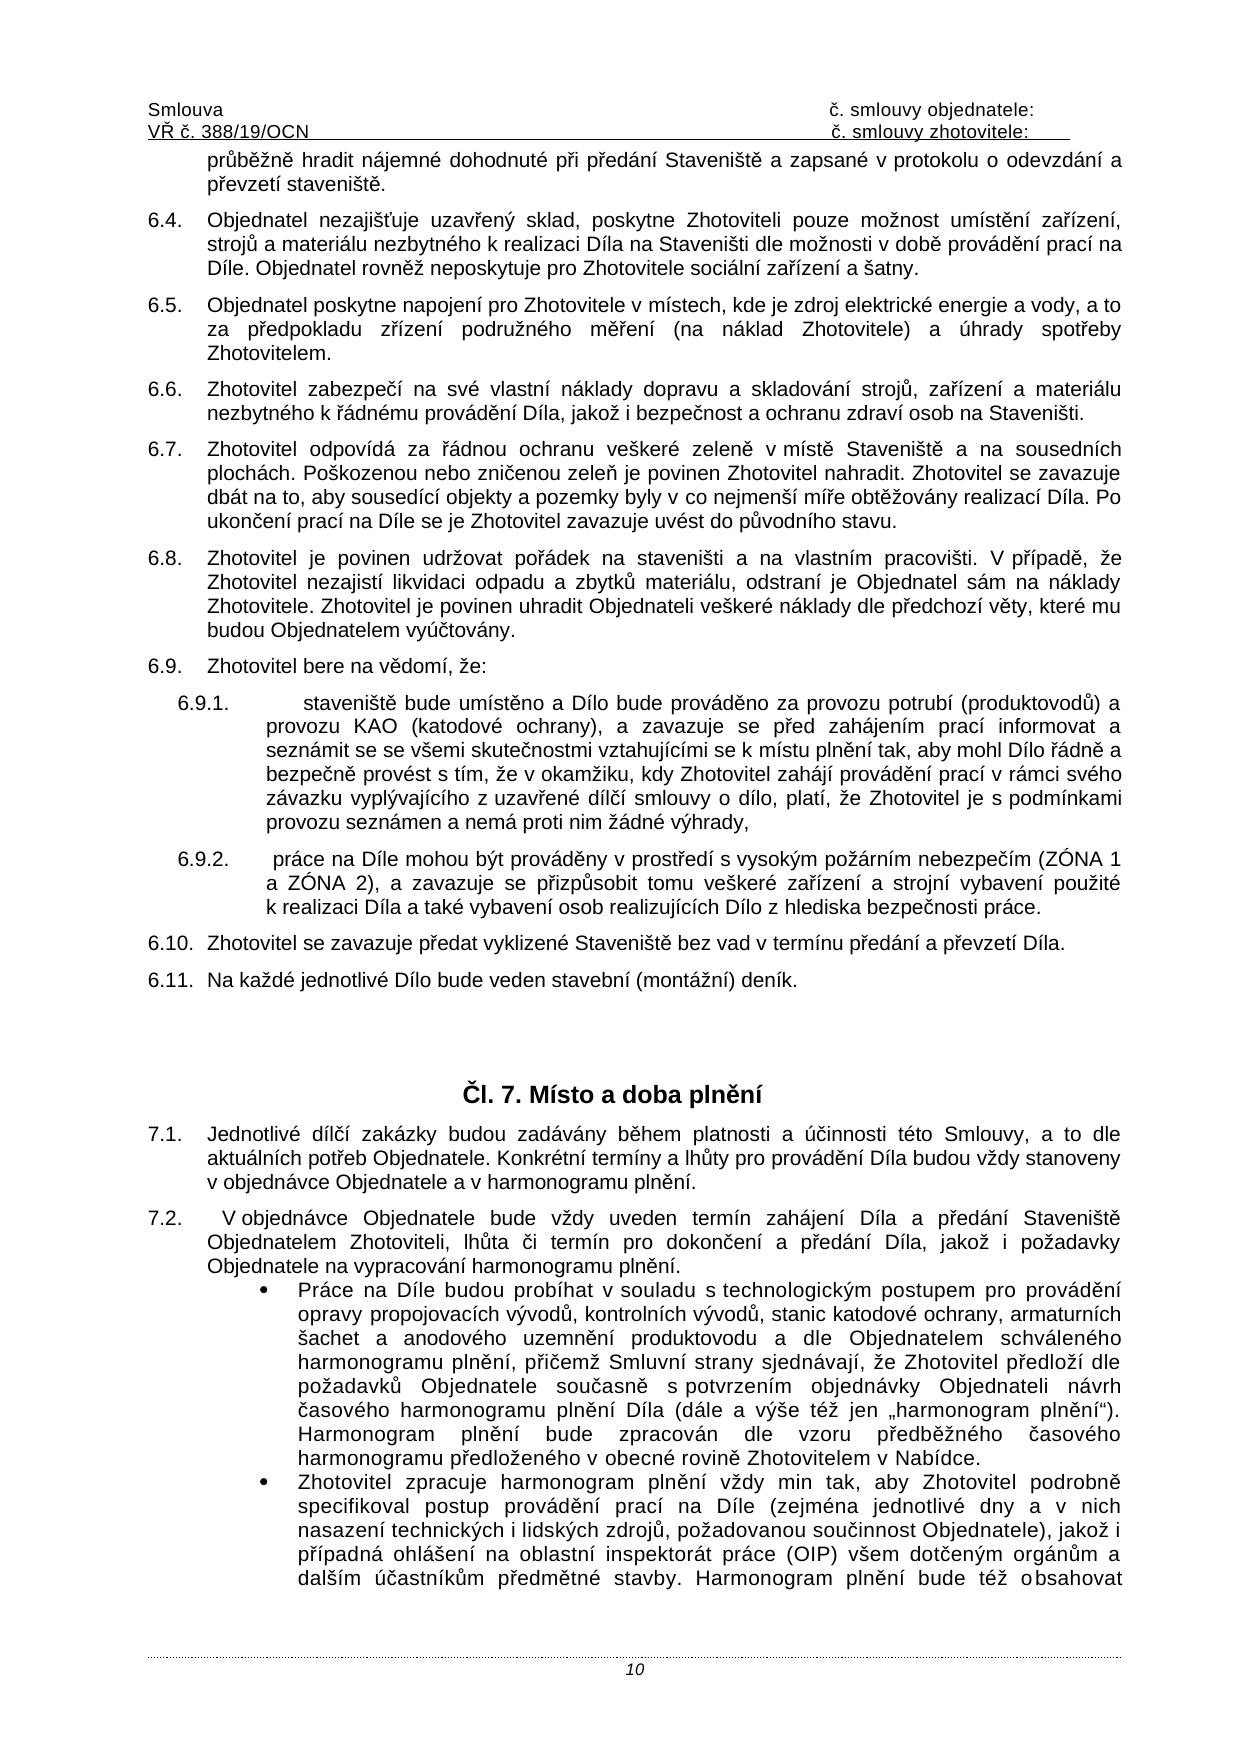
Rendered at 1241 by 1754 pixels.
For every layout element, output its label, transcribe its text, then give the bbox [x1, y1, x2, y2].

text Zhotovitel se zavazuje předat vyklizené Staveniště bez vad v termínu předání a převzetí Díla. [148, 931, 1122, 955]
text práce na Díle mohou být prováděny v prostředí s vysokým požárním nebezpečím (ZÓNA ZÓNA 2), a zavazuje se přizpůsobit tomu veškeré zařízení a strojní vybavení použité k realizaci Díla a také vybavení osob realizujících Dílo z hlediska bezpečnosti práce. [177, 847, 1122, 918]
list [260, 1469, 1122, 1589]
text Objednatel nezajišťuje uzavřený sklad, poskytne Zhotoviteli pouze možnost umístění zařízení, strojů a materiálu nezbytného k realizaci Díla na Staveništi dle možnosti v době provádění prací na Díle. Objednatel rovněž neposkytuje pro Zhotovitele sociální zařízení a šatny. [148, 208, 1122, 280]
text staveniště bude umístěno a Dílo bude prováděno za provozu potrubí (produktovodů) a provozu KAO (katodové ochrany), a zavazuje se před zahájením prací informovat a seznámit se se všemi skutečnostmi vztahujícími se k místu plnění tak, aby mohl Dílo řádně a bezpečně provést s tím, že v okamžiku, kdy Zhotovitel zahájí provádění prací v rámci svého závazku vyplývajícího z uzavřené dílčí smlouvy o dílo, platí, že Zhotovitel je s podmínkami provozu seznámen a nemá proti nim žádné výhrady, [177, 690, 1122, 834]
text Zhotovitel je povinen udržovat pořádek na staveništi a na vlastním pracovišti. V případě, že Zhotovitel nezajistí likvidaci odpadu a zbytků materiálu, odstraní je Objednatel sám na náklady Zhotovitele. Zhotovitel je povinen uhradit Objednateli veškeré náklady dle předchozí věty, které mu budou Objednatelem vyúčtovány. [148, 546, 1122, 641]
text V objednávce Objednatele bude vždy uveden termín zahájení Díla a předání Staveniště Objednatelem Zhotoviteli, lhůta či termín pro dokončení a předání Díla, jakož i požadavky Objednatele na vypracování harmonogramu plnění. [148, 1206, 1122, 1278]
text Zhotovitel odpovídá za řádnou ochranu veškeré zeleně v místě Staveniště a na sousedních plochách. Poškozenou nebo zničenou zeleň je povinen Zhotovitel nahradit. Zhotovitel se zavazuje dbát na to, aby sousedící objekty a pozemky byly v co nejmenší míře obtěžovány realizací Díla. Po ukončení prací na Díle se je Zhotovitel zavazuje uvést do původního stavu. [148, 437, 1122, 533]
text Na každé jednotlivé Dílo bude veden stavební (montážní) deník. [148, 967, 1122, 991]
text Místo a doba plnění [102, 1080, 1122, 1109]
list Práce na Díle budou probíhat v souladu s technologickým postupem pro provádění opravy propojovacích vývodů, kontrolních vývodů, stanic katodové ochrany, armaturních šachet a anodového uzemnění produktovodu a dle Objednatelem schváleného harmonogramu plnění, přičemž Smluvní strany sjednávají, že Zhotovitel předloží dle požadavků Objednatele současně s potvrzením objednávky Objednateli návrh časového harmonogramu plnění Díla (dále a výše též jen „harmonogram plnění“). Harmonogram plnění bude zpracován dle vzoru předběžného časového harmonogramu předloženého v obecné rovině Zhotovitelem v Nabídce. [260, 1278, 1122, 1469]
text Objednatel poskytne napojení pro Zhotovitele v místech, kde je zdroj elektrické energie a vody, a to za předpokladu zřízení podružného měření (na náklad Zhotovitele) a úhrady spotřeby Zhotovitelem. [148, 292, 1122, 364]
text Jednotlivé dílčí zakázky budou zadávány během platnosti a účinnosti této Smlouvy, a to dle aktuálních potřeb Objednatele. Konkrétní termíny a lhůty pro provádění Díla budou vždy stanoveny v objednávce Objednatele a v harmonogramu plnění. [148, 1122, 1122, 1193]
text Zhotovitel bere na vědomí, že: [148, 654, 1122, 678]
text Zhotovitel zabezpečí na své vlastní náklady dopravu a skladování strojů, zařízení a materiálu nezbytného k řádnému provádění Díla, jakož i bezpečnost a ochranu zdraví osob na Staveništi. [148, 377, 1122, 425]
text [148, 148, 1122, 196]
